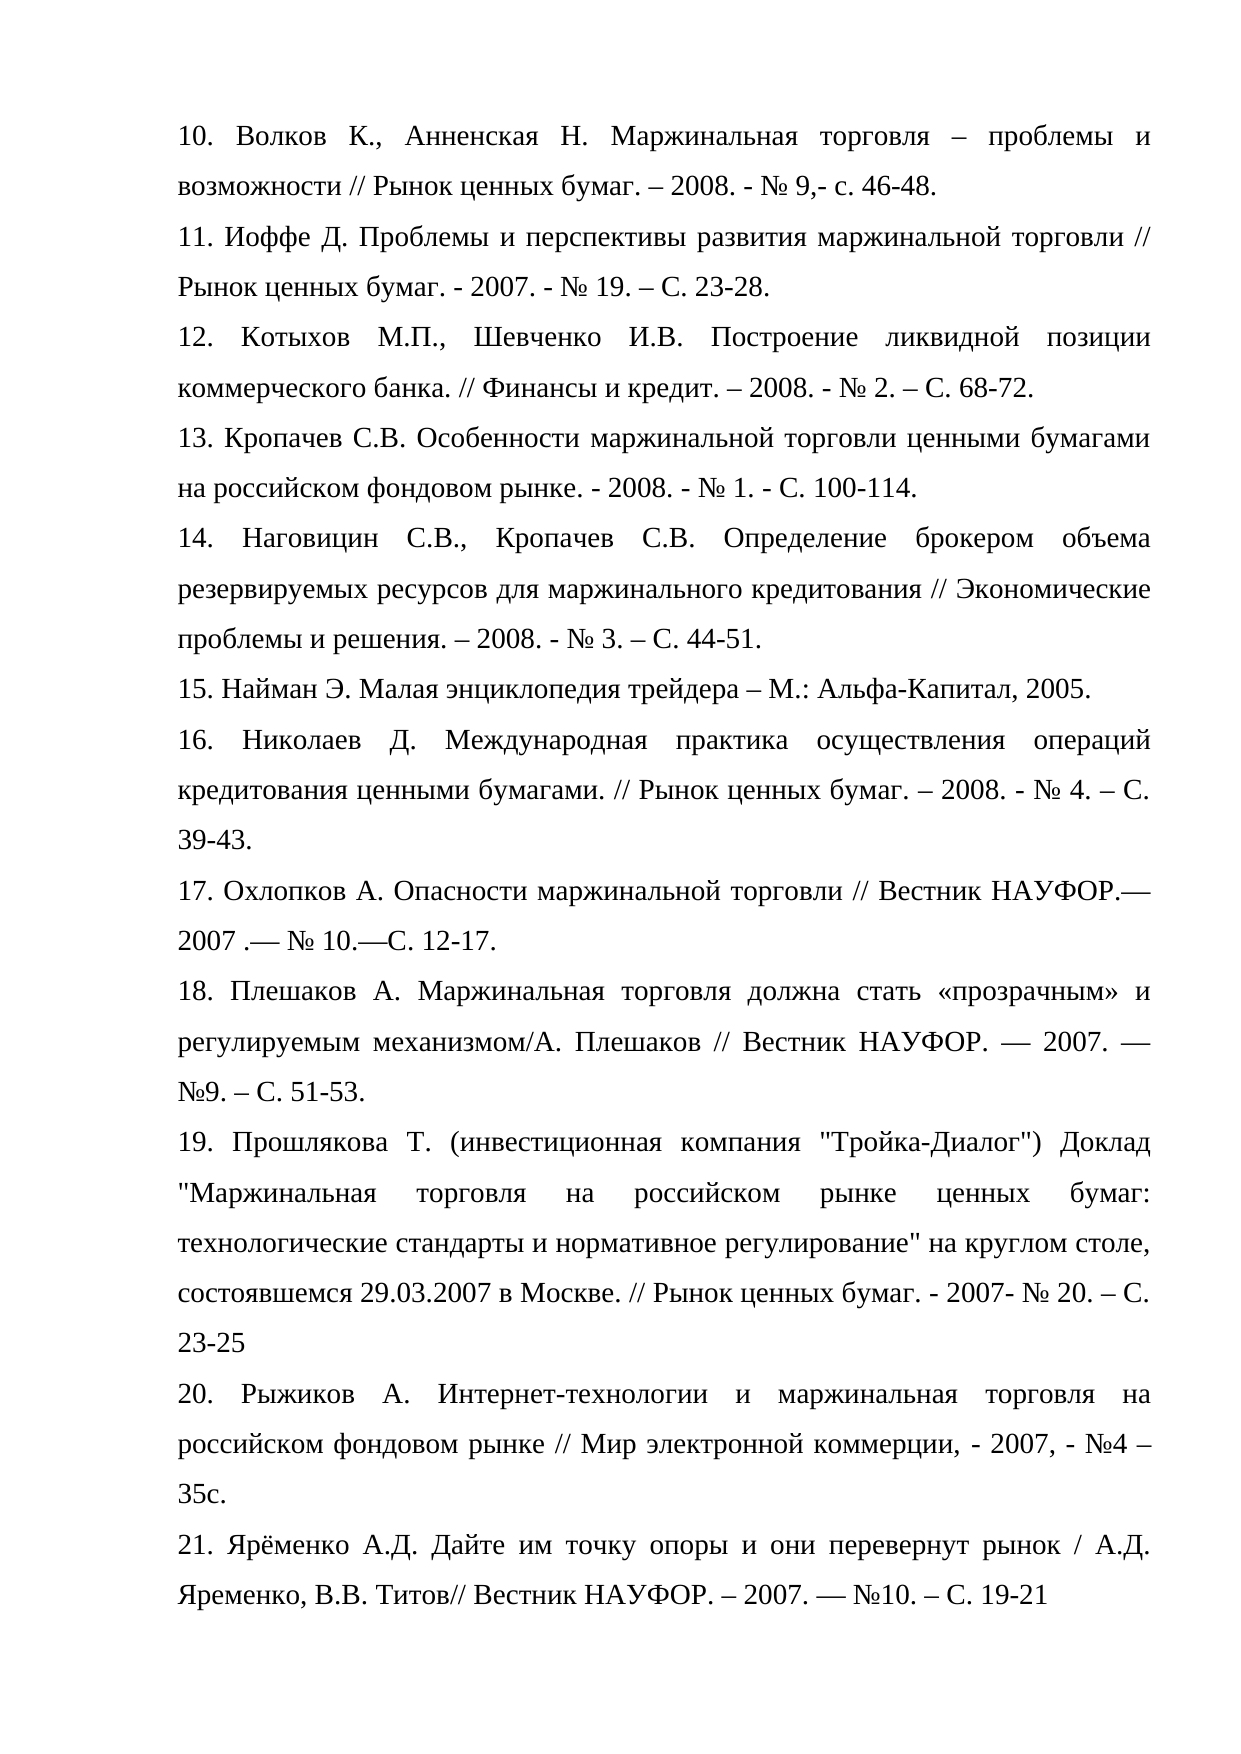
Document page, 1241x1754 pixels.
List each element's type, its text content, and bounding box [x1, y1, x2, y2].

text 20. Рыжиков А. Интернет-технологии и маржинальная торговля на российском фондовом рынке // Мир электронной коммерции, - 2007, - №4 – 35с. [177, 1376, 1152, 1510]
text 17. Охлопков А. Опасности маржинальной торговли // Вестник НАУФОР.— 2007 .— № 10.—С. 12-17. [177, 873, 1152, 957]
text 15. Найман Э. Малая энциклопедия трейдера – М.: Альфа-Капитал, 2005. [177, 672, 1152, 705]
text 12. Котыхов М.П., Шевченко И.В. Построение ликвидной позиции коммерческого банка. // Финансы и кредит. – 2008. - № 2. – С. 68-72. [177, 319, 1152, 403]
text 21. Ярёменко А.Д. Дайте им точку опоры и они перевернут рынок / А.Д. Яременко, В.В. Титов// Вестник НАУФОР. – 2007. — №10. – С. 19-21 [177, 1527, 1152, 1611]
text 18. Плешаков А. Маржинальная торговля должна стать «прозрачным» и регулируемым механизмом/А. Плешаков // Вестник НАУФОР. — 2007. — №9. – С. 51-53. [177, 973, 1152, 1108]
text 19. Прошлякова Т. (инвестиционная компания "Тройка-Диалог") Доклад "Маржинальная торговля на российском рынке ценных бумаг: технологические стандарты и нормативное регулирование" на круглом столе, состоявшемся 29.03.2007 в Москве. // Рынок ценных бумаг. - 2007- № 20. – С. 23-25 [177, 1124, 1152, 1359]
text 16. Николаев Д. Международная практика осуществления операций кредитования ценными бумагами. // Рынок ценных бумаг. – 2008. - № 4. – С. 39-43. [177, 722, 1152, 856]
text 13. Кропачев С.В. Особенности маржинальной торговли ценными бумагами на российском фондовом рынке. - 2008. - № 1. - С. 100-114. [177, 420, 1152, 504]
text 10. Волков К., Анненская Н. Маржинальная торговля – проблемы и возможности // Рынок ценных бумаг. – 2008. - № 9,- с. 46-48. [177, 118, 1152, 202]
text 14. Наговицин С.В., Кропачев С.В. Определение брокером объема резервируемых ресурсов для маржинального кредитования // Экономические проблемы и решения. – 2008. - № 3. – С. 44-51. [177, 521, 1152, 655]
text 11. Иоффе Д. Проблемы и перспективы развития маржинальной торговли // Рынок ценных бумаг. - 2007. - № 19. – С. 23-28. [177, 219, 1152, 303]
